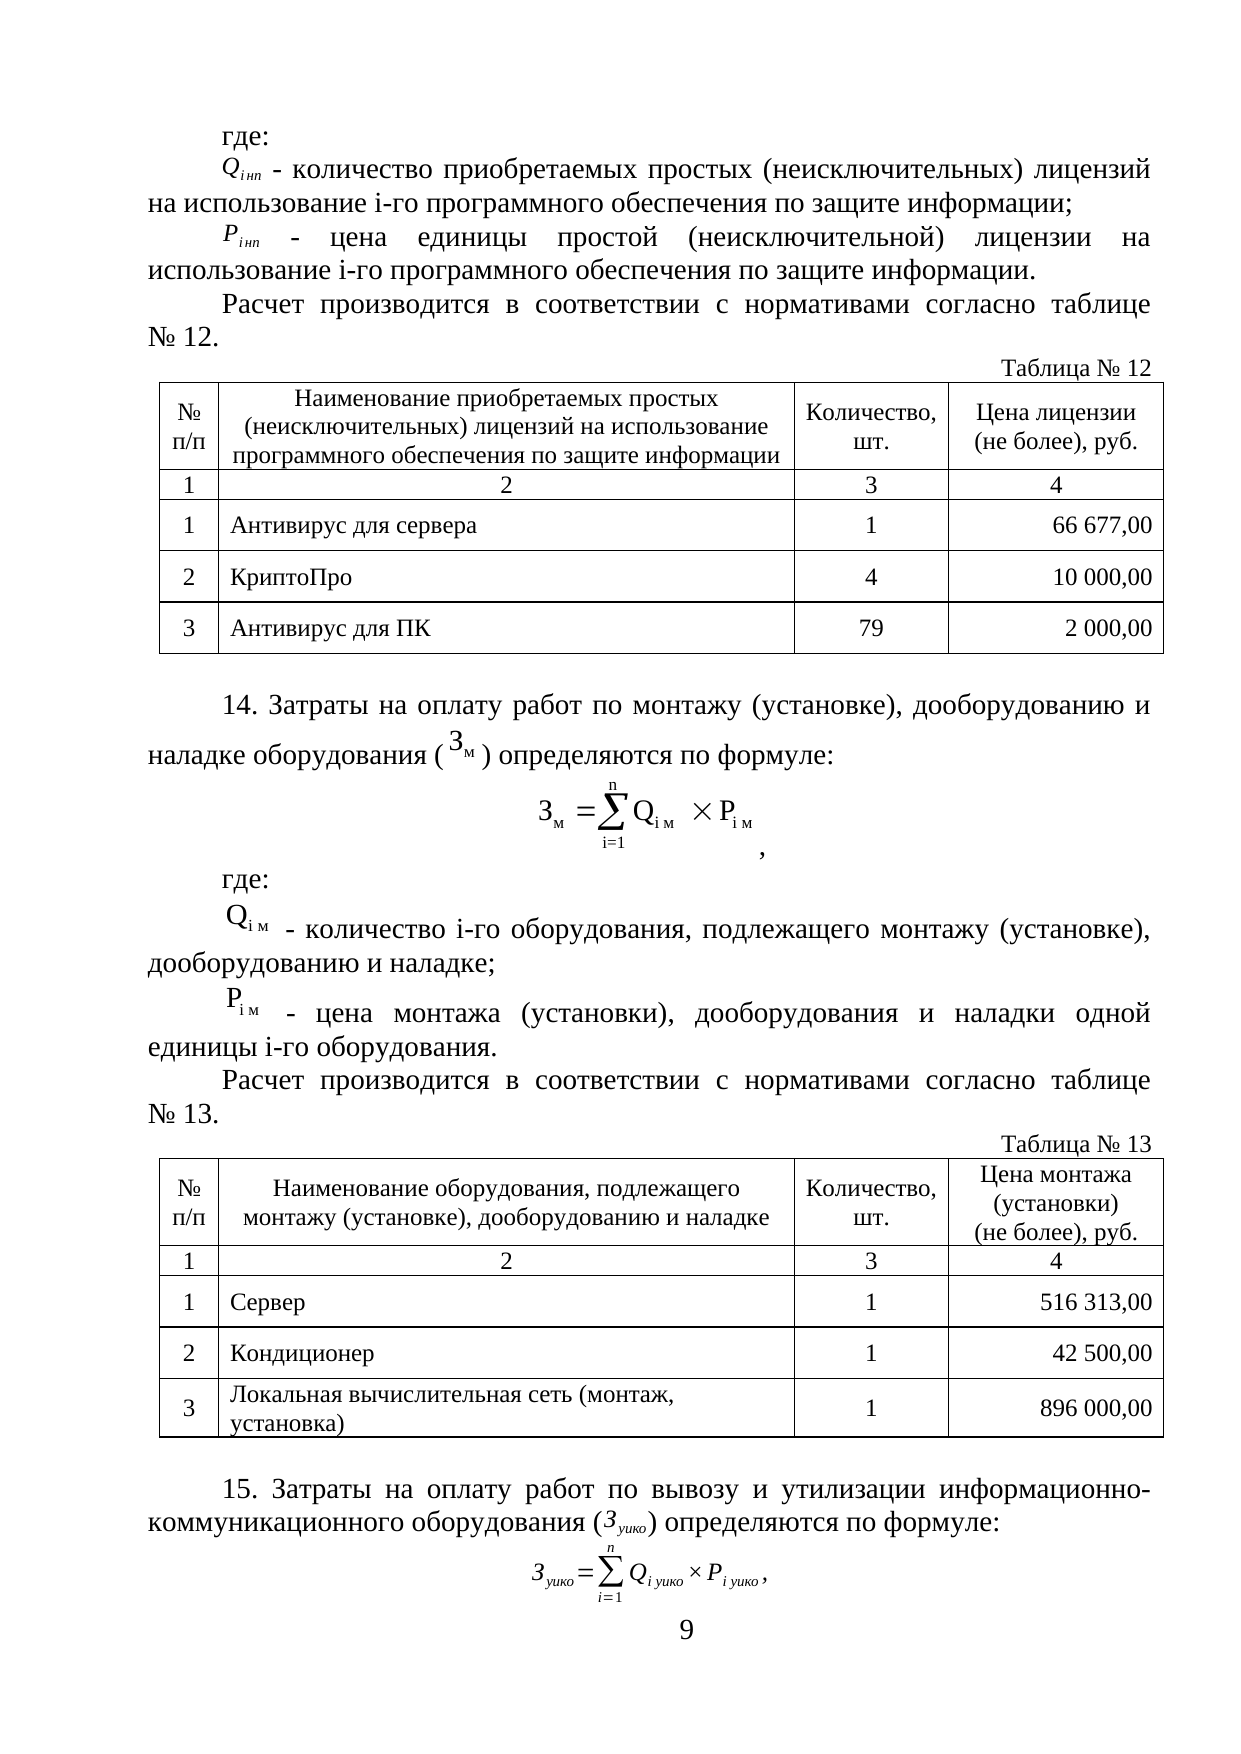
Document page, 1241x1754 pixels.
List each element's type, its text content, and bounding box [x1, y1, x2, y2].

table_cell 3 [160, 603, 218, 653]
text 15. Затраты на оплату работ по вывозу и утилизации информационно-коммуникационного оборудования () определяются по формуле: [148, 1471, 1152, 1538]
table_cell 1 [795, 1276, 948, 1326]
table_cell 66 677,00 [949, 500, 1163, 550]
table_cell 3 [160, 1379, 218, 1436]
table_header Наименование оборудования, подлежащего монтажу (установке), дооборудованию и наладке [219, 1159, 794, 1245]
table_cell 2 [219, 1246, 794, 1275]
table_header № п/п [160, 1159, 218, 1245]
table_header Цена монтажа (установки) (не более), руб. [949, 1159, 1163, 1245]
table_cell 3 [795, 1246, 948, 1275]
table_cell 2 [160, 551, 218, 601]
table_header № п/п [160, 383, 218, 469]
table_cell Сервер [219, 1276, 794, 1326]
table_cell 42 500,00 [949, 1328, 1163, 1378]
text - количество i-го оборудования, подлежащего монтажу (установке), дооборудованию и наладке; [148, 895, 1152, 979]
text - цена единицы простой (неисключительной) лицензии на использование i-го программного обеспечения по защите информации. [148, 219, 1152, 286]
table_cell 1 [160, 1276, 218, 1326]
table_cell 896 000,00 [949, 1379, 1163, 1436]
table_header Количество, шт. [795, 1159, 948, 1245]
table_cell 79 [795, 603, 948, 653]
text Таблица № 12 [148, 353, 1152, 382]
text Таблица № 13 [148, 1129, 1152, 1158]
table_cell 516 313,00 [949, 1276, 1163, 1326]
table_cell 1 [795, 1379, 948, 1436]
table_cell Локальная вычислительная сеть (монтаж, установка) [219, 1379, 794, 1436]
table_cell 1 [160, 500, 218, 550]
table_cell 10 000,00 [949, 551, 1163, 601]
table_cell Антивирус для сервера [219, 500, 794, 550]
table_cell 2 [219, 470, 794, 499]
table_cell 1 [795, 500, 948, 550]
text - цена монтажа (установки), дооборудования и наладки одной единицы i-го оборудования. [148, 979, 1152, 1062]
table_cell 1 [160, 1246, 218, 1275]
table_cell Антивирус для ПК [219, 603, 794, 653]
text где: [148, 118, 1152, 152]
text Расчет производится в соответствии с нормативами согласно таблице № 13. [148, 1062, 1152, 1129]
text Расчет производится в соответствии с нормативами согласно таблице № 12. [148, 286, 1152, 353]
table_cell 2 000,00 [949, 603, 1163, 653]
table_cell 4 [795, 551, 948, 601]
table_cell 4 [949, 1246, 1163, 1275]
table_header Количество, шт. [795, 383, 948, 469]
table_cell Кондиционер [219, 1328, 794, 1378]
text - количество приобретаемых простых (неисключительных) лицензий на использование i-го программного обеспечения по защите информации; [148, 152, 1152, 219]
table_cell 2 [160, 1328, 218, 1378]
table_header Цена лицензии (не более), руб. [949, 383, 1163, 469]
table_header Наименование приобретаемых простых (неисключительных) лицензий на использование программного обеспечения по защите информации [219, 383, 794, 469]
table_cell 3 [795, 470, 948, 499]
text 14. Затраты на оплату работ по монтажу (установке), дооборудованию и наладке оборудования () определяются по формуле: [148, 687, 1152, 771]
table_cell КриптоПро [219, 551, 794, 601]
table_cell 4 [949, 470, 1163, 499]
table_cell 1 [160, 470, 218, 499]
text где: [148, 862, 1152, 895]
table_cell 1 [795, 1328, 948, 1378]
text , [148, 771, 1152, 862]
